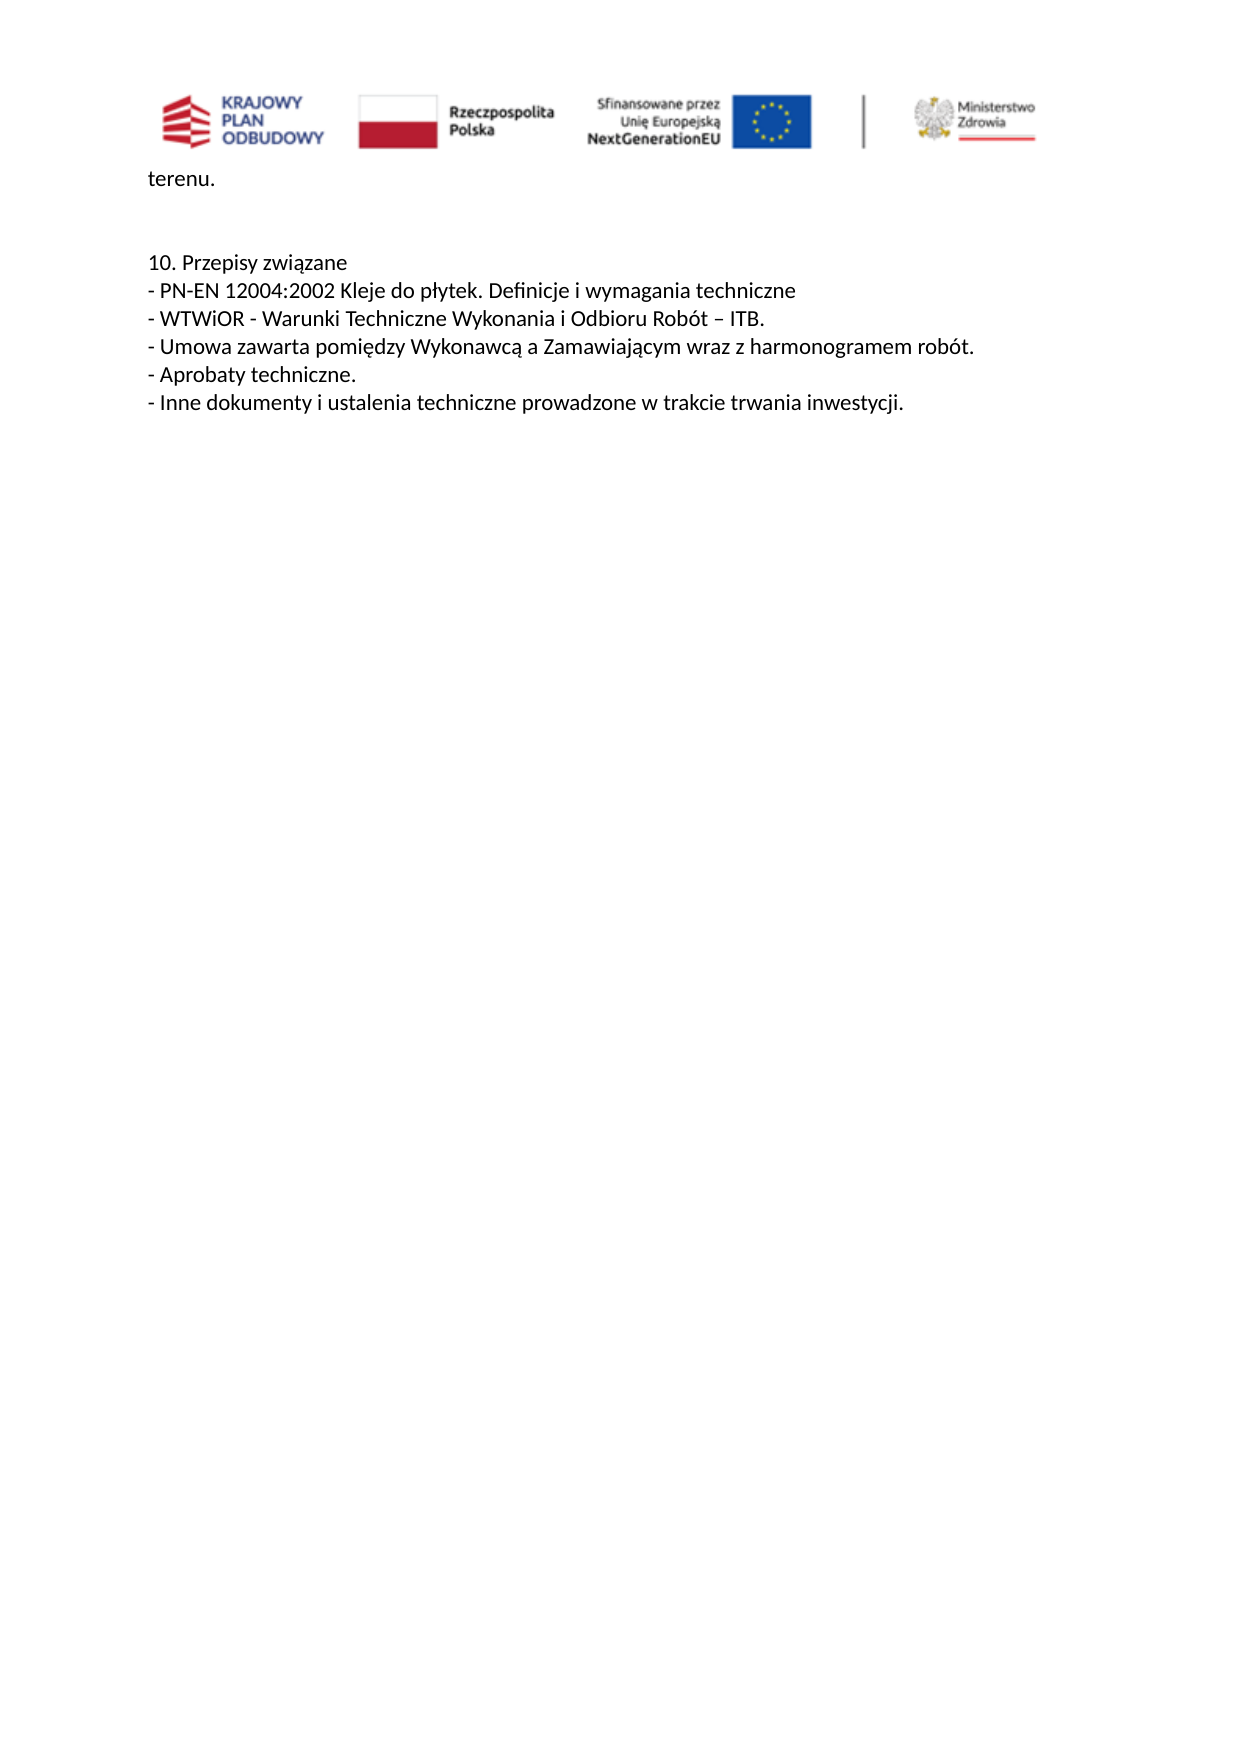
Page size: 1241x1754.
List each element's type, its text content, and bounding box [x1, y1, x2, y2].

picture [147, 73, 1054, 165]
text terenu. [148, 164, 1093, 192]
text - WTWiOR - Warunki Techniczne Wykonania i Odbioru Robót – ITB. [148, 304, 1093, 332]
text - Aprobaty techniczne. [148, 361, 1093, 388]
text - PN-EN 12004:2002 Kleje do płytek. Definicje i wymagania techniczne [148, 276, 1093, 304]
text - Inne dokumenty i ustalenia techniczne prowadzone w trakcie trwania inwestycji. [148, 388, 1093, 417]
text 10. Przepisy związane [148, 248, 1093, 276]
text - Umowa zawarta pomiędzy Wykonawcą a Zamawiającym wraz z harmonogramem robót. [148, 332, 1093, 361]
